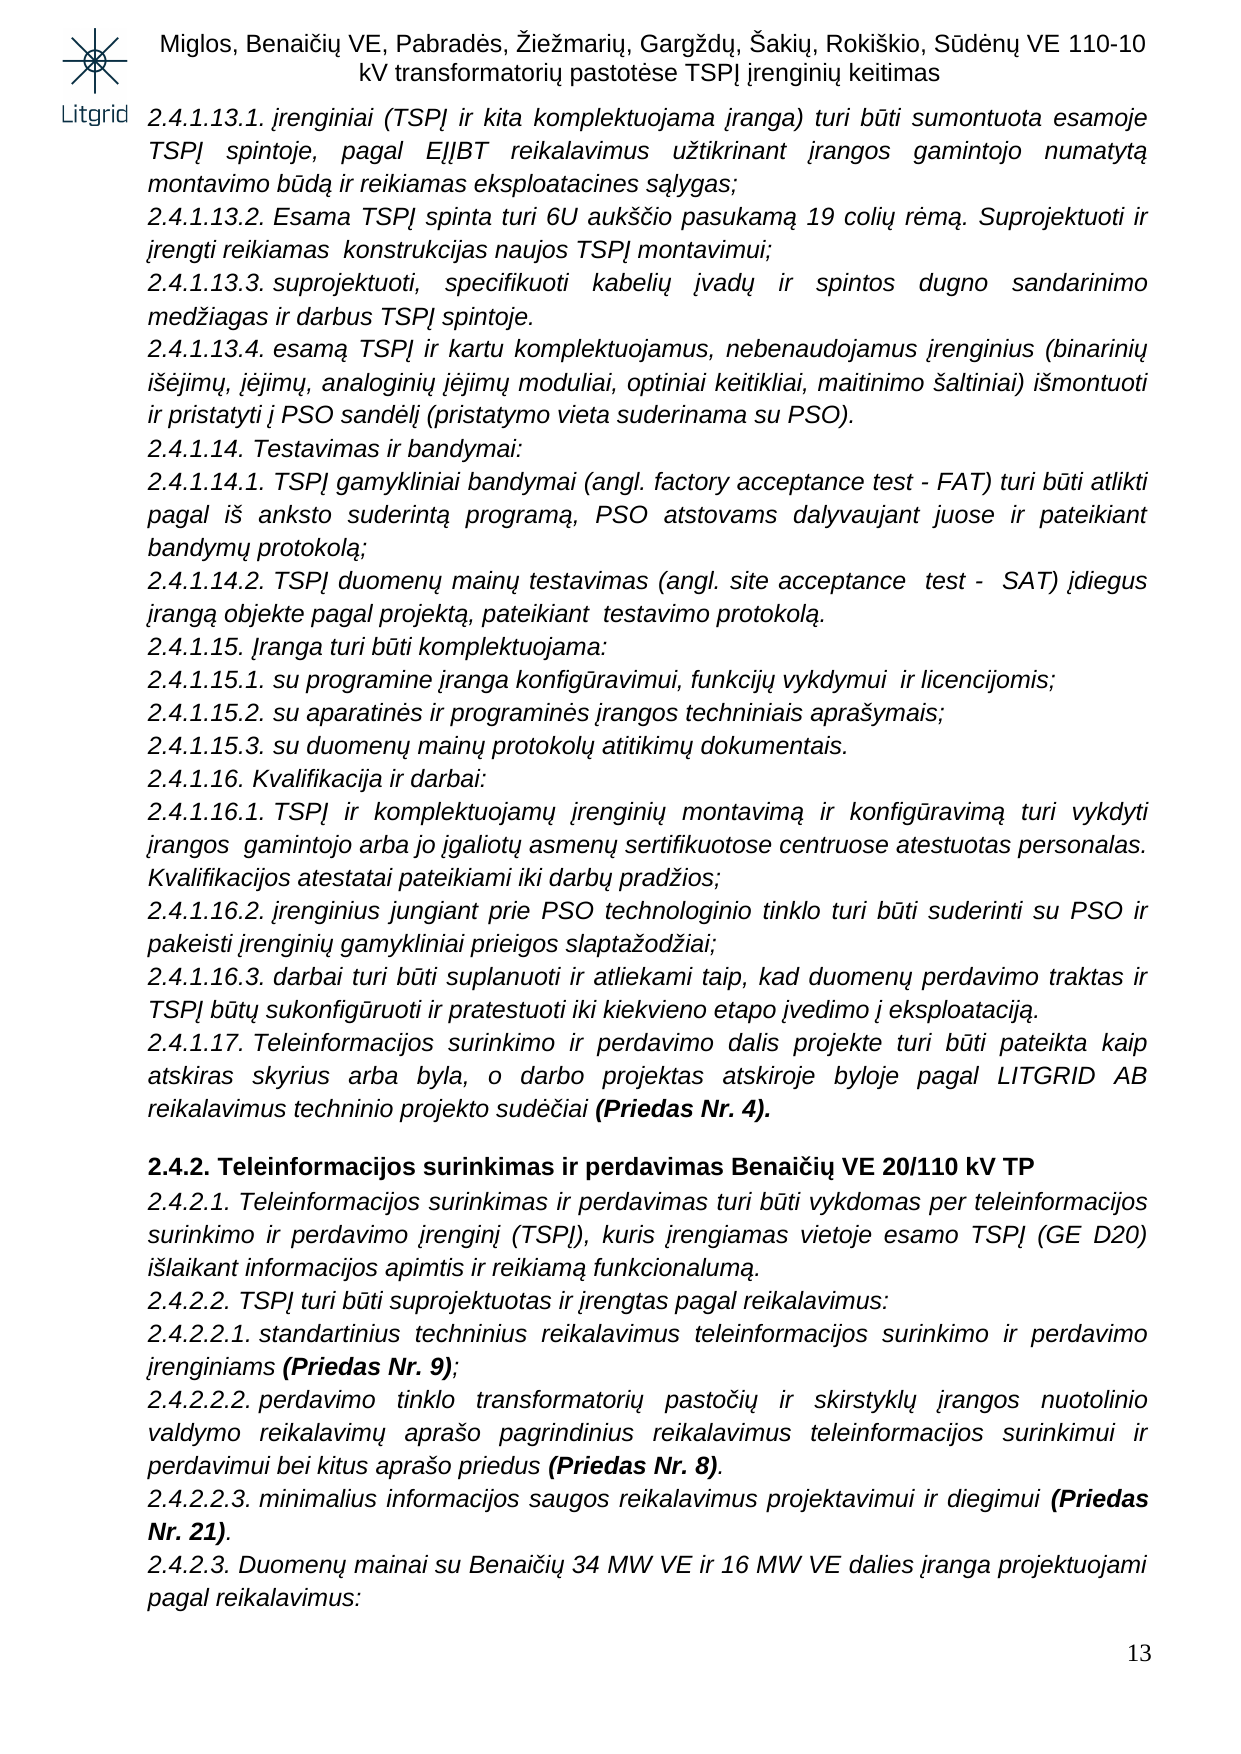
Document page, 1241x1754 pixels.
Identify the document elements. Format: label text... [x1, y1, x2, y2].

list standartinius techninius reikalavimus teleinformacijos surinkimo ir perdavimo įrenginiams (Priedas Nr. 9); [148, 1319, 1152, 1381]
list TSPĮ ir komplektuojamų įrenginių montavimą ir konfigūravimą turi vykdyti įrangos gamintojo arba jo įgaliotų asmenų sertifikuotose centruose atestuotas personalas. Kvalifikacijos atestatai pateikiami iki darbų pradžios; [148, 797, 1152, 892]
list Esama TSPĮ spinta turi 6U aukščio pasukamą 19 colių rėmą. Suprojektuoti ir įrengti reikiamas konstrukcijas naujos TSPĮ montavimui; [148, 202, 1152, 264]
list esamą TSPĮ ir kartu komplektuojamus, nebenaudojamus įrenginius (binarinių išėjimų, įėjimų, analoginių įėjimų moduliai, optiniai keitikliai, maitinimo šaltiniai) išmontuoti ir pristatyti į PSO sandėlį (pristatymo vieta suderinama su PSO). [148, 334, 1152, 429]
list TSPĮ gamykliniai bandymai (angl. factory acceptance test - FAT) turi būti atlikti pagal iš anksto suderintą programą, PSO atstovams dalyvaujant juose ir pateikiant bandymų protokolą; [148, 467, 1152, 561]
list su programine įranga konfigūravimui, funkcijų vykdymui ir licencijomis; [148, 665, 1152, 693]
list su duomenų mainų protokolų atitikimų dokumentais. [148, 731, 1152, 759]
list suprojektuoti, specifikuoti kabelių įvadų ir spintos dugno sandarinimo medžiagas ir darbus TSPĮ spintoje. [148, 268, 1152, 330]
list TSPĮ duomenų mainų testavimas (angl. site acceptance test - SAT) įdiegus įrangą objekte pagal projektą, pateikiant testavimo protokolą. [148, 566, 1152, 627]
list Kvalifikacija ir darbai: [148, 764, 1152, 792]
list Teleinformacijos surinkimo ir perdavimo dalis projekte turi būti pateikta kaip atskiras skyrius arba byla, o darbo projektas atskiroje byloje pagal LITGRID AB reikalavimus techninio projekto sudėčiai (Priedas Nr. 4). [148, 1028, 1152, 1123]
list įrenginius jungiant prie PSO technologinio tinklo turi būti suderinti su PSO ir pakeisti įrenginių gamykliniai prieigos slaptažodžiai; [148, 896, 1152, 958]
list Teleinformacijos surinkimas ir perdavimas turi būti vykdomas per teleinformacijos surinkimo ir perdavimo įrenginį (TSPĮ), kuris įrengiamas vietoje esamo TSPĮ (GE D20) išlaikant informacijos apimtis ir reikiamą funkcionalumą. [148, 1187, 1152, 1282]
list TSPĮ turi būti suprojektuotas ir įrengtas pagal reikalavimus: [148, 1286, 1152, 1315]
list perdavimo tinklo transformatorių pastočių ir skirstyklų įrangos nuotolinio valdymo reikalavimų aprašo pagrindinius reikalavimus teleinformacijos surinkimui ir perdavimui bei kitus aprašo priedus (Priedas Nr. 8). [148, 1385, 1152, 1480]
picture [62, 28, 128, 126]
list Testavimas ir bandymai: [148, 433, 1152, 462]
list Įranga turi būti komplektuojama: [148, 632, 1152, 660]
list įrenginiai (TSPĮ ir kita komplektuojama įranga) turi būti sumontuota esamoje TSPĮ spintoje, pagal EĮĮBT reikalavimus užtikrinant įrangos gamintojo numatytą montavimo būdą ir reikiamas eksploatacines sąlygas; [148, 103, 1152, 198]
list minimalius informacijos saugos reikalavimus projektavimui ir diegimui (Priedas Nr. 21). [148, 1484, 1152, 1546]
list Duomenų mainai su Benaičių 34 MW VE ir 16 MW VE dalies įranga projektuojami pagal reikalavimus: [148, 1550, 1152, 1612]
list su aparatinės ir programinės įrangos techniniais aprašymais; [148, 698, 1152, 726]
list darbai turi būti suplanuoti ir atliekami taip, kad duomenų perdavimo traktas ir TSPĮ būtų sukonfigūruoti ir pratestuoti iki kiekvieno etapo įvedimo į eksploataciją. [148, 962, 1152, 1024]
subtitle Teleinformacijos surinkimas ir perdavimas Benaičių VE 20/110 kV TP [148, 1152, 1152, 1181]
